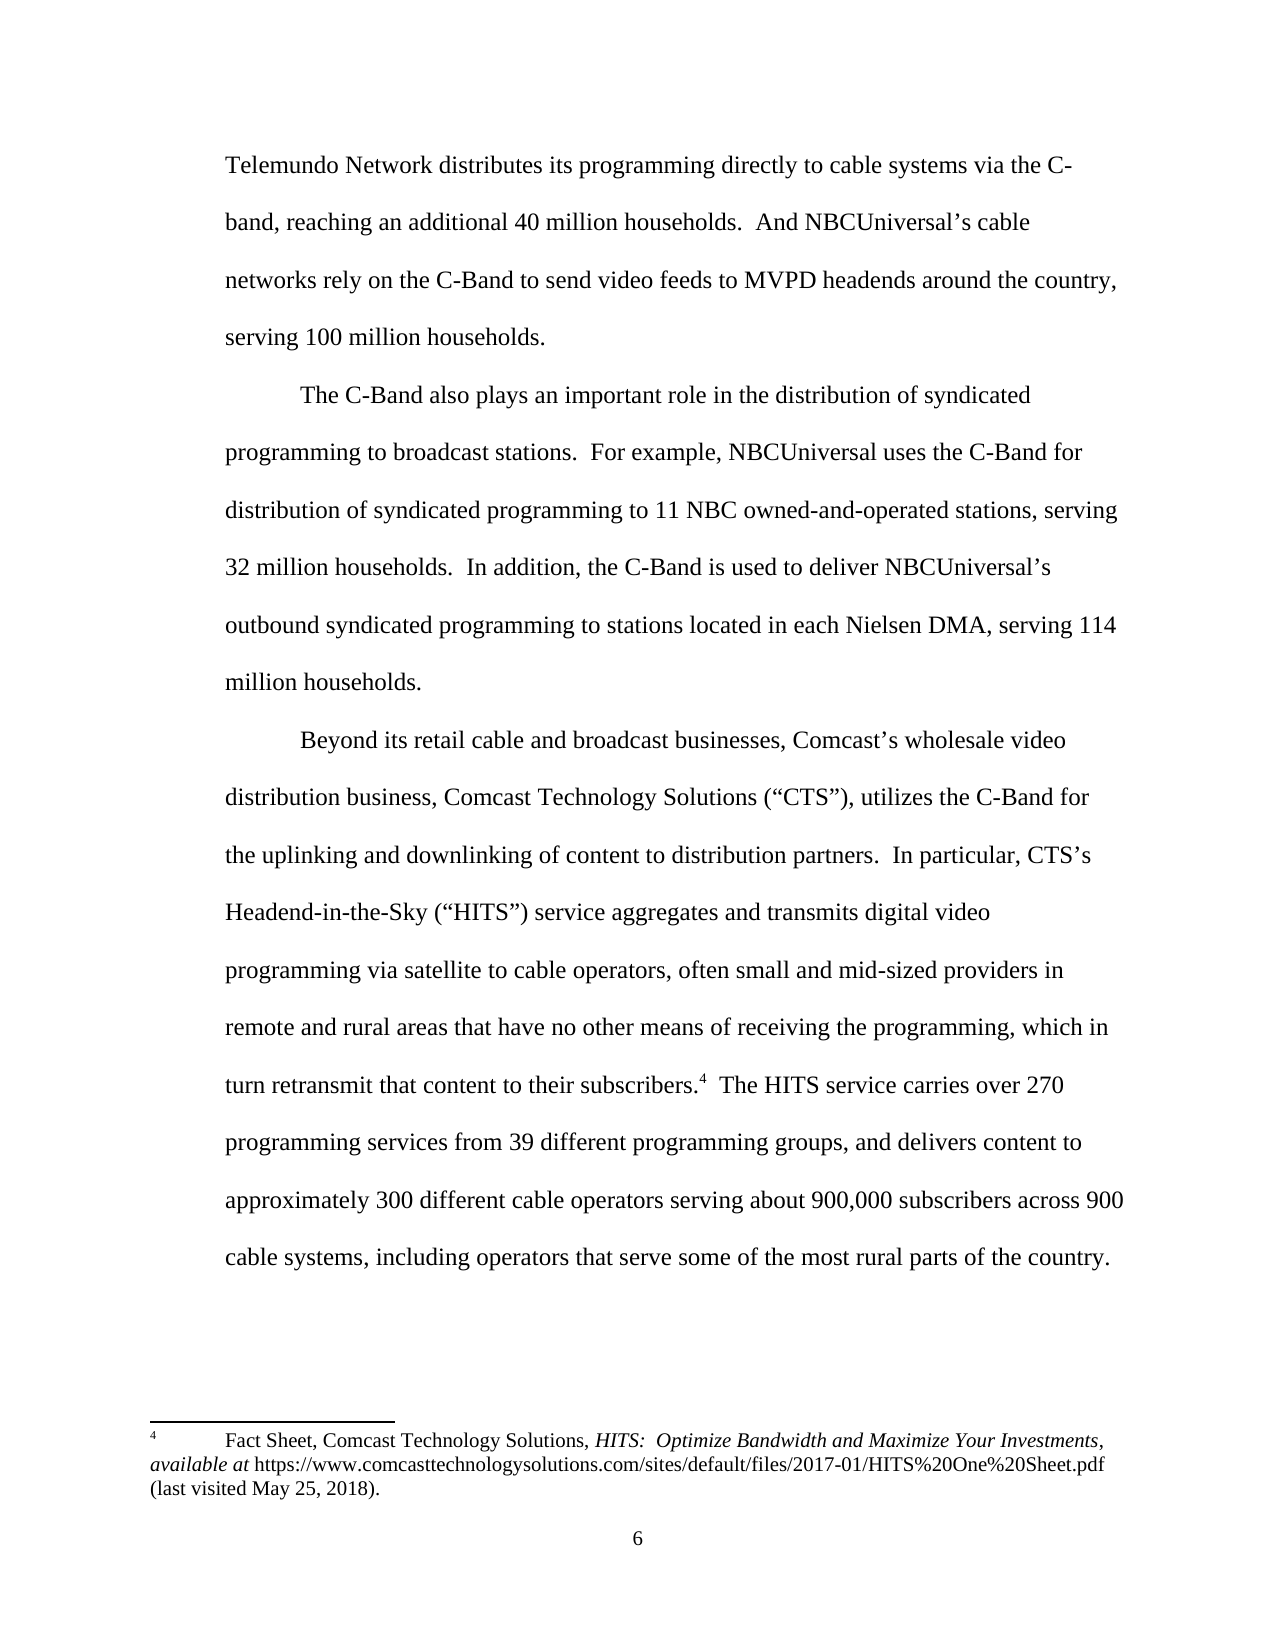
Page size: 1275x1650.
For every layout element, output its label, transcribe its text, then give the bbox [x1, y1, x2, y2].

text The C-Band also plays an important role in the distribution of syndicated programming to broadcast stations. For example, NBCUniversal uses the C-Band for distribution of syndicated programming to 11 NBC owned-and-operated stations, serving 32 million households. In addition, the C-Band is used to deliver NBCUniversal’s outbound syndicated programming to stations located in each Nielsen DMA, serving 114 million households. [225, 380, 1125, 696]
text Beyond its retail cable and broadcast businesses, Comcast’s wholesale video distribution business, Comcast Technology Solutions (“CTS”), utilizes the C-Band for the uplinking and downlinking of content to distribution partners. In particular, CTS’s Headend-in-the-Sky (“HITS”) service aggregates and transmits digital video programming via satellite to cable operators, often small and mid-sized providers in remote and rural areas that have no other means of receiving the programming, which in turn retransmit that content to their subscribers. The HITS service carries over 270 programming services from 39 different programming groups, and delivers content to approximately 300 different cable operators serving about 900,000 subscribers across 900 cable systems, including operators that serve some of the most rural parts of the country. [225, 725, 1125, 1271]
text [225, 150, 1125, 351]
